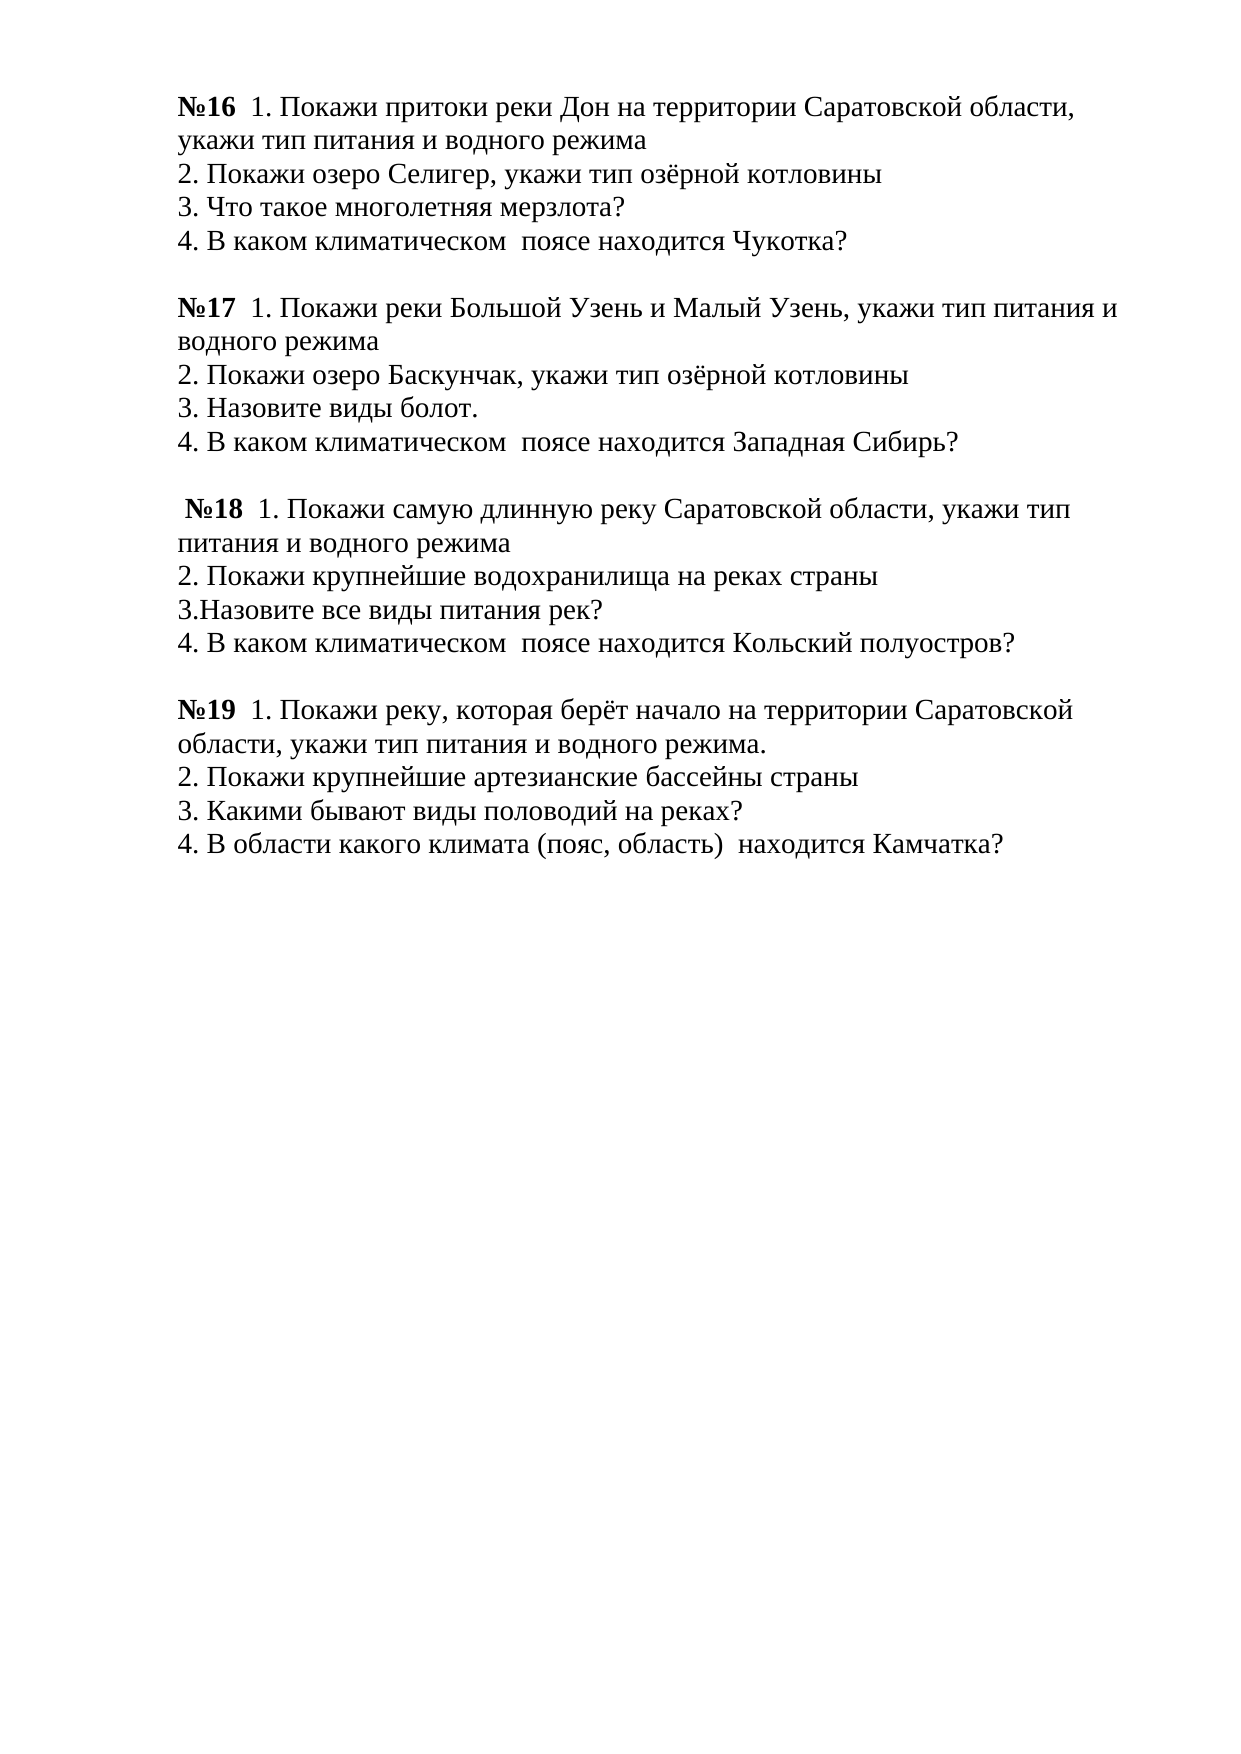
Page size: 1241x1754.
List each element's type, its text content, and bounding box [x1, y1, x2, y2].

text №17 1. Покажи реки Большой Узень и Малый Узень, укажи тип питания и водного режима [177, 290, 1152, 357]
text 3. Что такое многолетняя мерзлота? [177, 189, 1152, 223]
text 4. В области какого климата (пояс, область) находится Камчатка? [177, 827, 1152, 860]
text 2. Покажи крупнейшие артезианские бассейны страны [177, 759, 1152, 793]
text 3.Назовите все виды питания рек? [177, 592, 1152, 625]
text 4. В каком климатическом поясе находится Чукотка? [177, 223, 1152, 256]
text №18 1. Покажи самую длинную реку Саратовской области, укажи тип питания и водного режима [177, 491, 1152, 558]
text 2. Покажи озеро Селигер, укажи тип озёрной котловины [177, 156, 1152, 189]
text №16 1. Покажи притоки реки Дон на территории Саратовской области, укажи тип питания и водного режима [177, 89, 1152, 156]
text 2. Покажи крупнейшие водохранилища на реках страны [177, 558, 1152, 592]
text №19 1. Покажи реку, которая берёт начало на территории Саратовской области, укажи тип питания и водного режима. [177, 692, 1152, 759]
text 4. В каком климатическом поясе находится Западная Сибирь? [177, 424, 1152, 458]
text 3. Назовите виды болот. [177, 391, 1152, 424]
text 3. Какими бывают виды половодий на реках? [177, 793, 1152, 827]
text 4. В каком климатическом поясе находится Кольский полуостров? [177, 625, 1152, 659]
text 2. Покажи озеро Баскунчак, укажи тип озёрной котловины [177, 357, 1152, 391]
